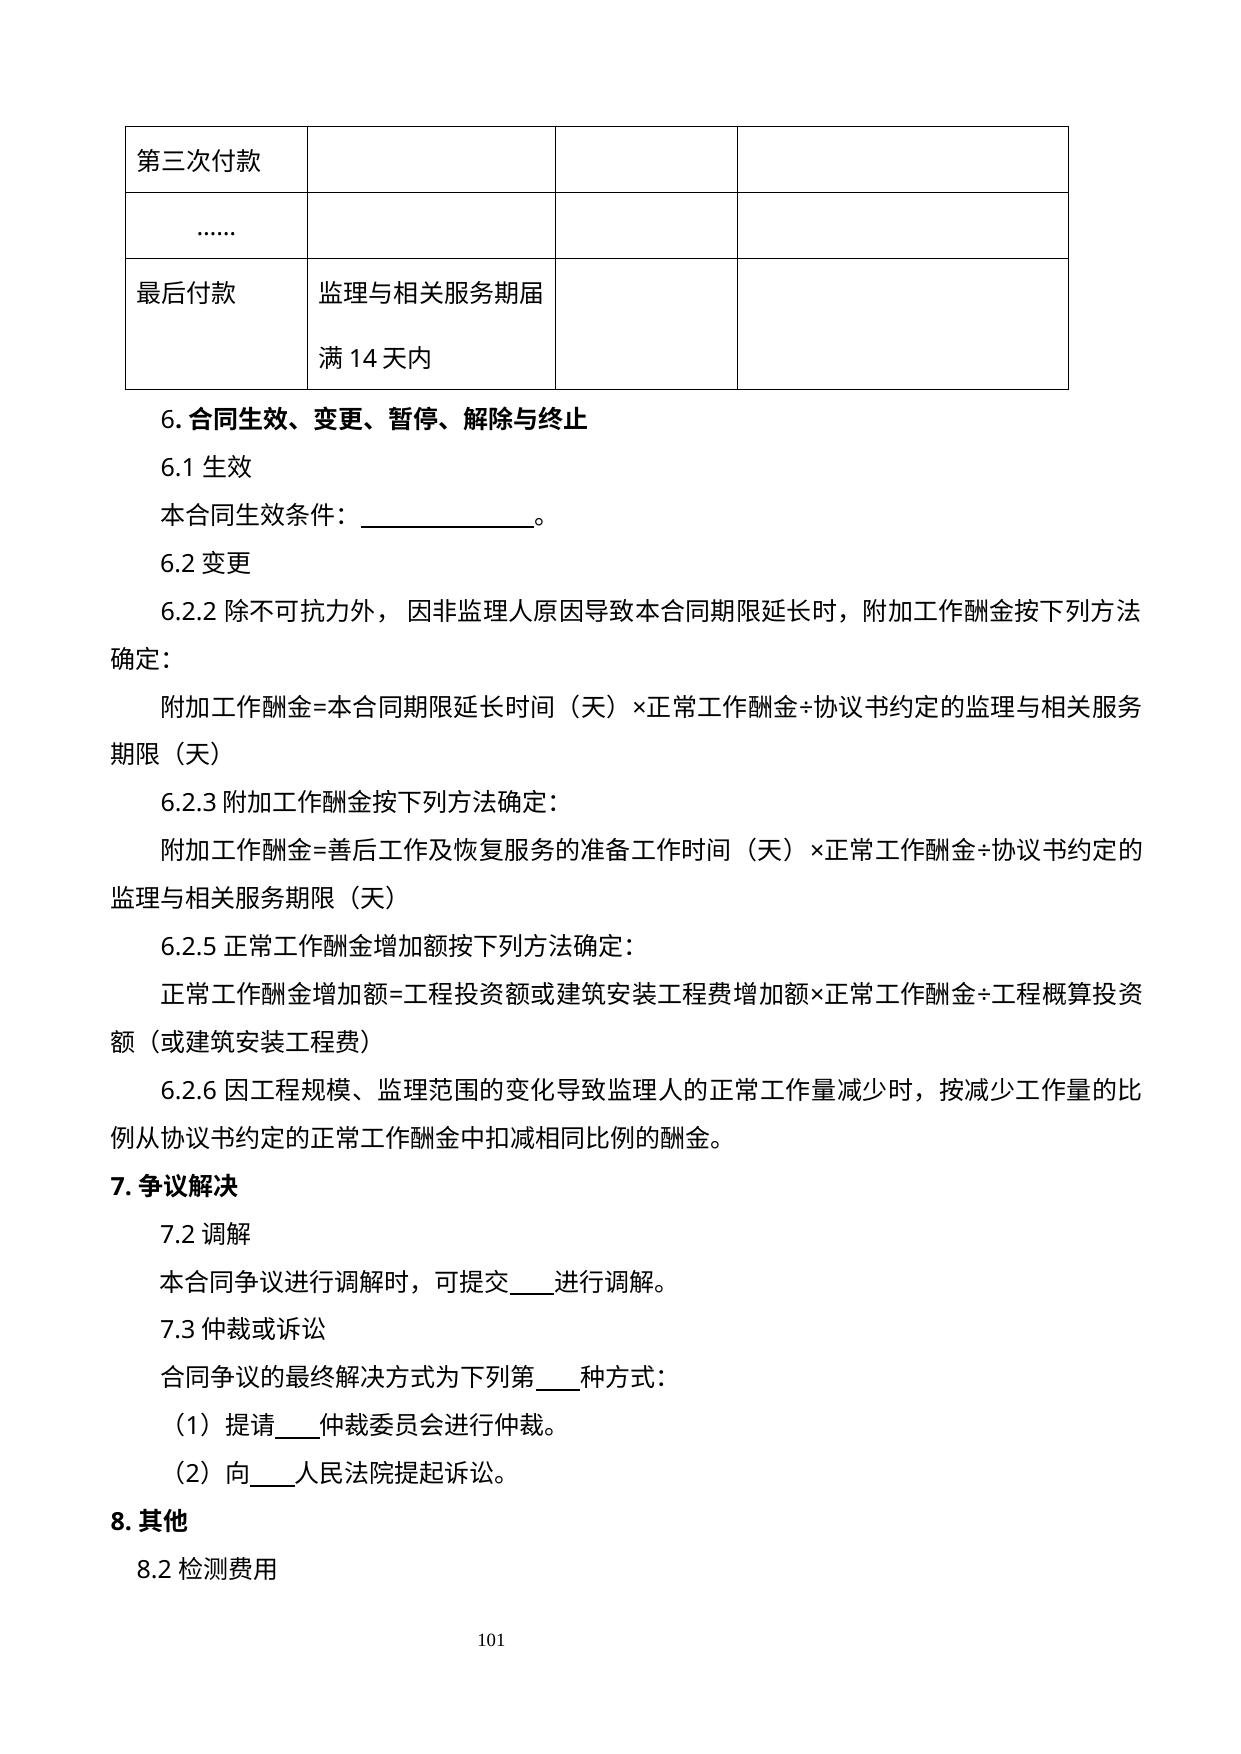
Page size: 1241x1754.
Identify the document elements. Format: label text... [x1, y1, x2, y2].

text 7.3 仲裁或诉讼 [110, 1301, 1144, 1348]
text （2）向 人民法院提起诉讼。 [110, 1444, 1144, 1492]
text 正常工作酬金增加额=工程投资额或建筑安装工程费增加额×正常工作酬金÷工程概算投资额（或建筑安装工程费） [110, 965, 1144, 1061]
text 7. 争议解决 [110, 1157, 1144, 1205]
text 本合同生效条件： 。 [110, 486, 1144, 534]
table_cell [738, 259, 1068, 389]
text 6.2 变更 [110, 534, 1144, 582]
text 6.2.6 因工程规模、监理范围的变化导致监理人的正常工作量减少时，按减少工作量的比例从协议书约定的正常工作酬金中扣减相同比例的酬金。 [110, 1061, 1144, 1157]
table_cell [308, 127, 555, 192]
text 合同争议的最终解决方式为下列第 种方式： [110, 1348, 1144, 1396]
text 8. 其他 [110, 1492, 1144, 1540]
text 6.1 生效 [110, 438, 1144, 486]
table_cell [556, 127, 737, 192]
text 6.2.5 正常工作酬金增加额按下列方法确定： [110, 917, 1144, 965]
table_cell [738, 127, 1068, 192]
text 6.2.3附加工作酬金按下列方法确定： [110, 773, 1144, 821]
table_cell [556, 259, 737, 389]
table_cell 监理与相关服务期届满14天内 [308, 259, 555, 389]
text 6. 合同生效、变更、暂停、解除与终止 [110, 390, 1144, 438]
text 本合同争议进行调解时，可提交 进行调解。 [110, 1253, 1144, 1301]
table_cell [738, 193, 1068, 258]
text 8.2 检测费用 [110, 1540, 1144, 1588]
table_cell 第三次付款 [126, 127, 307, 192]
text 附加工作酬金=善后工作及恢复服务的准备工作时间（天）×正常工作酬金÷协议书约定的监理与相关服务期限（天） [110, 821, 1144, 917]
table_cell [556, 193, 737, 258]
table_cell 最后付款 [126, 259, 307, 389]
text 6.2.2 除不可抗力外， 因非监理人原因导致本合同期限延长时，附加工作酬金按下列方法确定： [110, 582, 1144, 678]
text （1）提请 仲裁委员会进行仲裁。 [110, 1396, 1144, 1444]
table_cell …… [126, 193, 307, 258]
text 7.2 调解 [110, 1205, 1144, 1253]
table_cell [308, 193, 555, 258]
text 附加工作酬金=本合同期限延长时间（天）×正常工作酬金÷协议书约定的监理与相关服务期限（天） [110, 678, 1144, 773]
